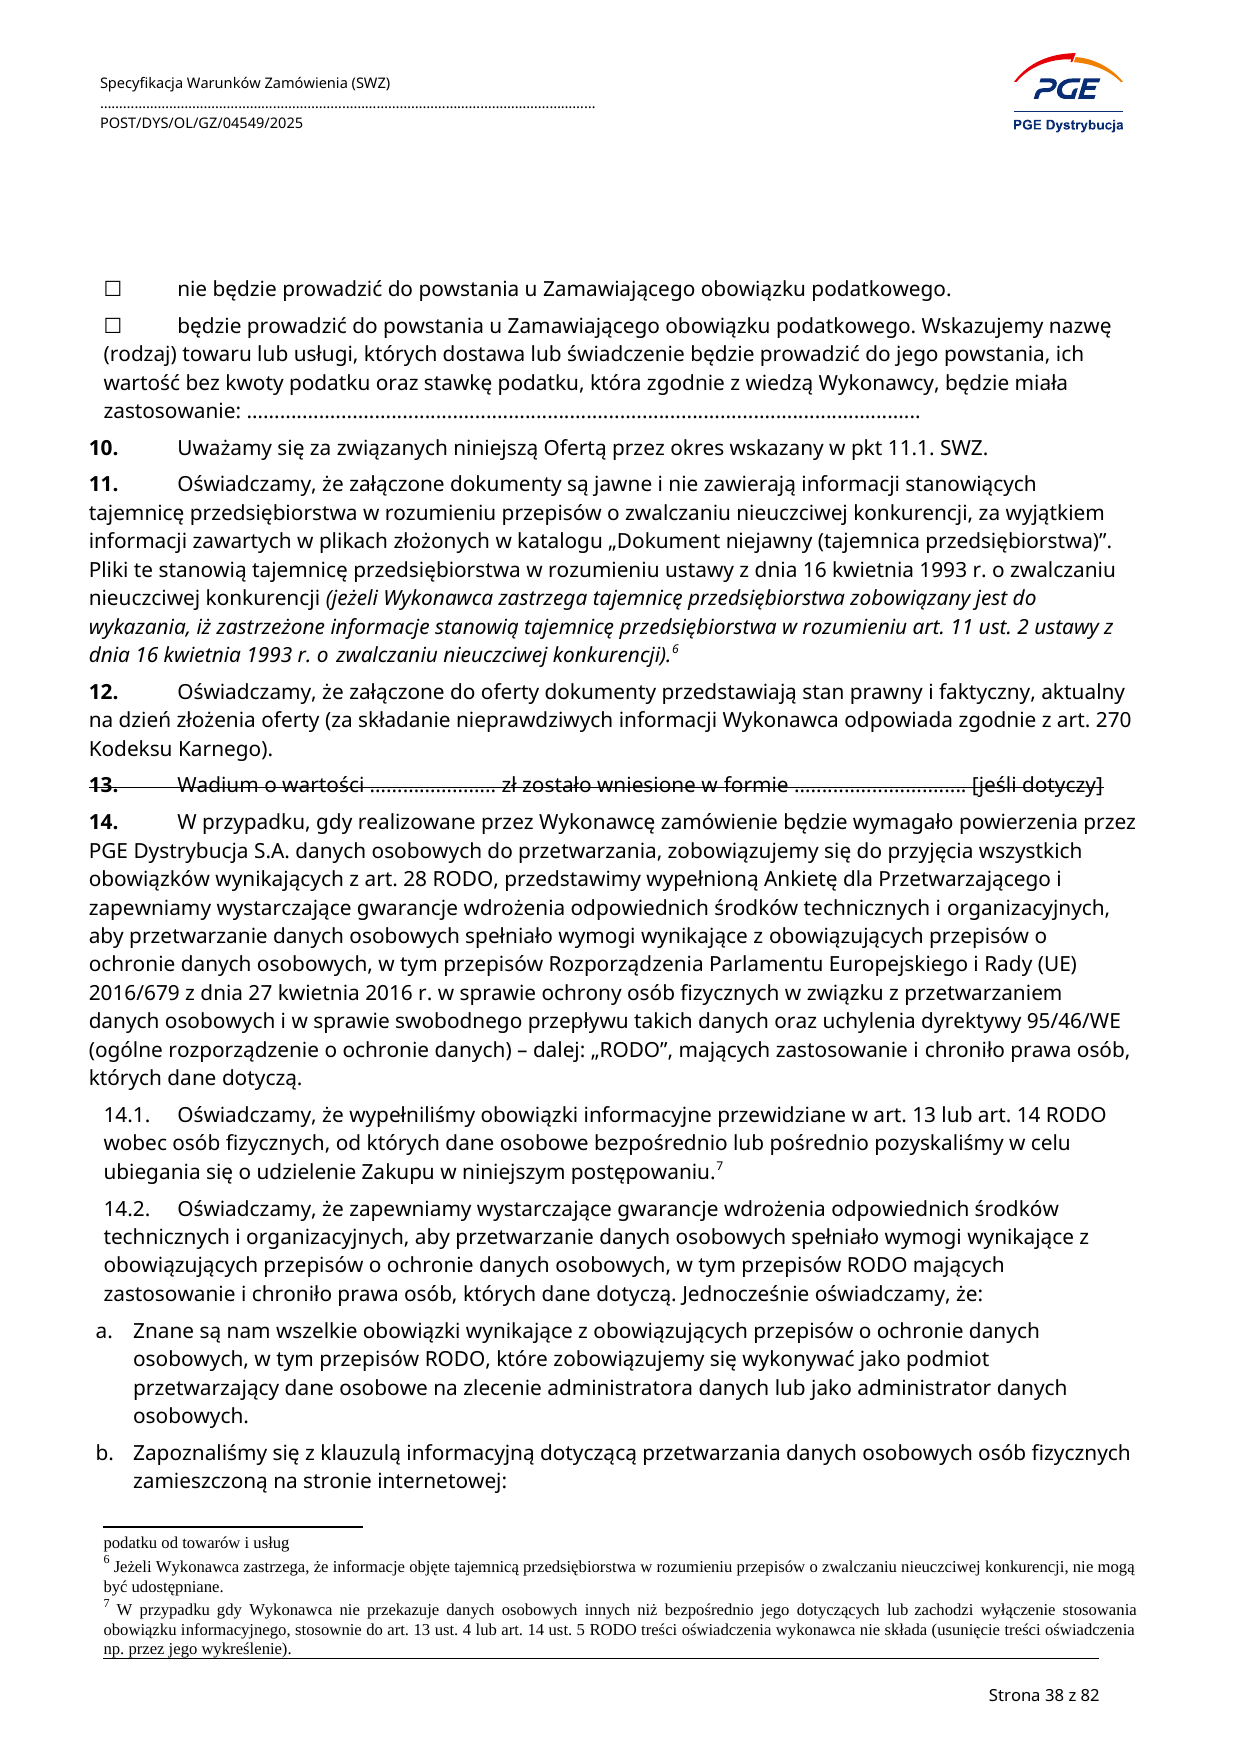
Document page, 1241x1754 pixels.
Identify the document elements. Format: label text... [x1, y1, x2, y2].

list Zapoznaliśmy się z klauzulą informacyjną dotyczącą przetwarzania danych osobowych osób fizycznych zamieszczoną na stronie internetowej: [95, 1438, 1137, 1495]
list W przypadku, gdy realizowane przez Wykonawcę zamówienie będzie wymagało powierzenia przez PGE Dystrybucja S.A. danych osobowych do przetwarzania, zobowiązujemy się do przyjęcia wszystkich obowiązków wynikających z art. 28 RODO, przedstawimy wypełnioną Ankietę dla Przetwarzającego i zapewniamy wystarczające gwarancje wdrożenia odpowiednich środków technicznych i organizacyjnych, aby przetwarzanie danych osobowych spełniało wymogi wynikające z obowiązujących przepisów o ochronie danych osobowych, w tym przepisów Rozporządzenia Parlamentu Europejskiego i Rady (UE) 2016/679 z dnia 27 kwietnia 2016 r. w sprawie ochrony osób fizycznych w związku z przetwarzaniem danych osobowych i w sprawie swobodnego przepływu takich danych oraz uchylenia dyrektywy 95/46/WE (ogólne rozporządzenie o ochronie danych) – dalej: „RODO”, mających zastosowanie i chroniło prawa osób, których dane dotyczą. [88, 807, 1137, 1092]
list Uważamy się za związanych niniejszą Ofertą przez okres wskazany w pkt 11.1. SWZ. [88, 433, 1137, 461]
list Oświadczamy, że załączone dokumenty są jawne i nie zawierają informacji stanowiących tajemnicę przedsiębiorstwa w rozumieniu przepisów o zwalczaniu nieuczciwej konkurencji, za wyjątkiem informacji zawartych w plikach złożonych w katalogu „Dokument niejawny (tajemnica przedsiębiorstwa)”. Pliki te stanowią tajemnicę przedsiębiorstwa w rozumieniu ustawy z dnia 16 kwietnia 1993 r. o zwalczaniu nieuczciwej konkurencji (jeżeli Wykonawca zastrzega tajemnicę przedsiębiorstwa zobowiązany jest do wykazania, iż zastrzeżone informacje stanowią tajemnicę przedsiębiorstwa w rozumieniu art. 11 ust. 2 ustawy z dnia 16 kwietnia 1993 r. o zwalczaniu nieuczciwej konkurencji). [88, 469, 1137, 669]
list Oświadczamy, że załączone do oferty dokumenty przedstawiają stan prawny i faktyczny, aktualny na dzień złożenia oferty (za składanie nieprawdziwych informacji Wykonawca odpowiada zgodnie z art. 270 Kodeksu Karnego). [88, 677, 1137, 762]
text 14.2. Oświadczamy, że zapewniamy wystarczające gwarancje wdrożenia odpowiednich środków technicznych i organizacyjnych, aby przetwarzanie danych osobowych spełniało wymogi wynikające z obowiązujących przepisów o ochronie danych osobowych, w tym przepisów RODO mających zastosowanie i chroniło prawa osób, których dane dotyczą. Jednocześnie oświadczamy, że: [103, 1194, 1137, 1307]
list Znane są nam wszelkie obowiązki wynikające z obowiązujących przepisów o ochronie danych osobowych, w tym przepisów RODO, które zobowiązujemy się wykonywać jako podmiot przetwarzający dane osobowe na zlecenie administratora danych lub jako administrator danych osobowych. [95, 1316, 1137, 1429]
text ☐ będzie prowadzić do powstania u Zamawiającego obowiązku podatkowego. Wskazujemy nazwę (rodzaj) towaru lub usługi, których dostawa lub świadczenie będzie prowadzić do jego powstania, ich wartość bez kwoty podatku oraz stawkę podatku, która zgodnie z wiedzą Wykonawcy, będzie miała zastosowanie: …...................................................................................................................... [103, 311, 1137, 424]
text 14.1. Oświadczamy, że wypełniliśmy obowiązki informacyjne przewidziane w art. 13 lub art. 14 RODO wobec osób fizycznych, od których dane osobowe bezpośrednio lub pośrednio pozyskaliśmy w celu ubiegania się o udzielenie Zakupu w niniejszym postępowaniu. [103, 1100, 1137, 1185]
text ☐ nie będzie prowadzić do powstania u Zamawiającego obowiązku podatkowego. [103, 274, 1137, 302]
list Wadium o wartości ………………….. zł zostało wniesione w formie …............................ [jeśli dotyczy] [88, 771, 1137, 799]
